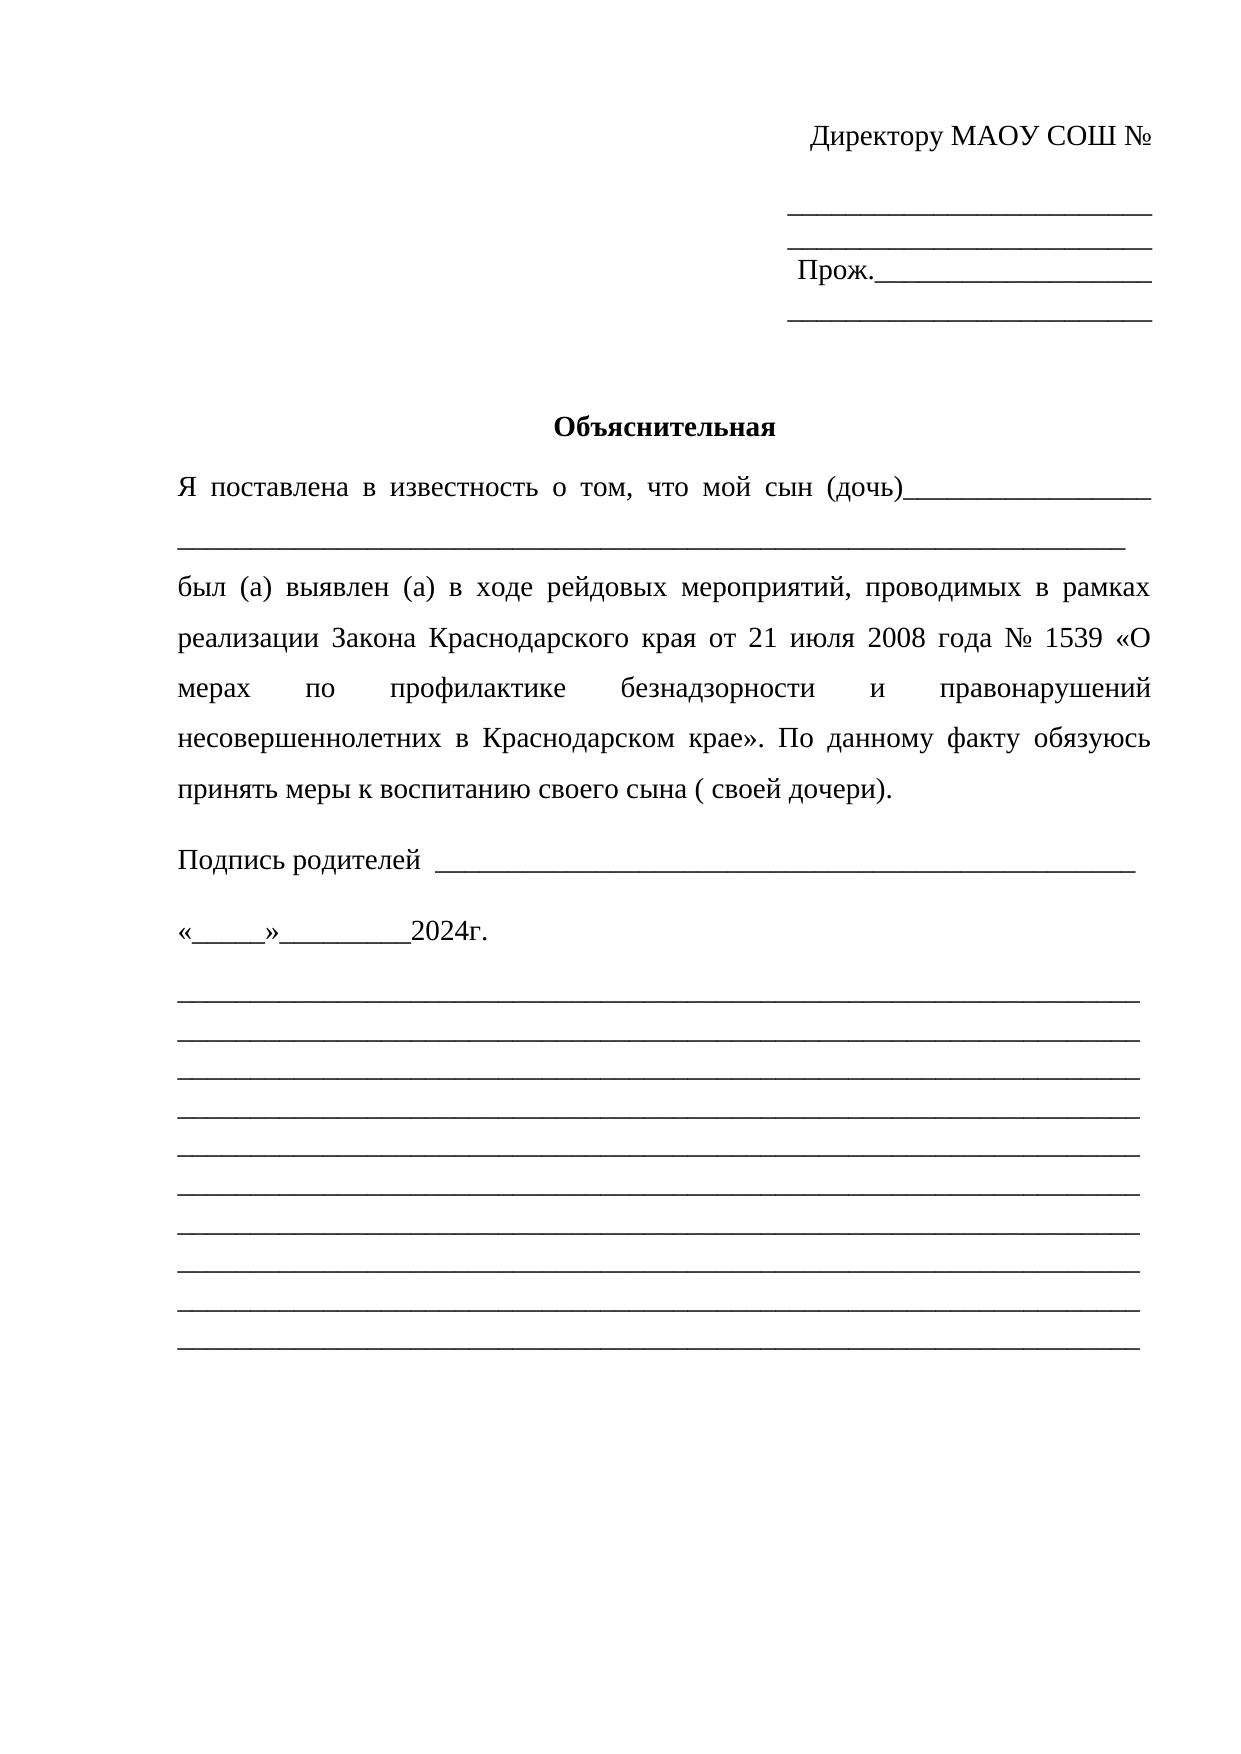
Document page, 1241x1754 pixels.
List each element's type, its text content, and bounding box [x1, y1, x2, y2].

text Директору МАОУ СОШ № [177, 118, 1152, 152]
text Подпись родителей ________________________________________________ [177, 842, 1152, 876]
text Прож.___________________ _________________________ [177, 252, 1152, 324]
text «_____»_________2024г. [177, 913, 1152, 947]
text _________________________ _________________________ [177, 152, 1152, 252]
text Я поставлена в известность о том, что мой сын (дочь)_________________ _________________________________________________________________ был (а) выявлен (а) в ходе рейдовых мероприятий, проводимых в рамках реализации Закона Краснодарского края от 21 июля 2008 года № 1539 «О мерах по профилактике безнадзорности и правонарушений несовершеннолетних в Краснодарском крае». По данному факту обязуюсь принять меры к воспитанию своего сына ( своей дочери). [177, 469, 1152, 804]
text Объяснительная [177, 409, 1152, 443]
text ____________________________________________________________________________________________________________________________________________________________________________________________________________________________________________________________________________________________________________________________________________________________________________________________________________________________________________________________________________________________________________________________________________________________________________________________________________________________________________________________________________________ [177, 972, 1152, 1353]
